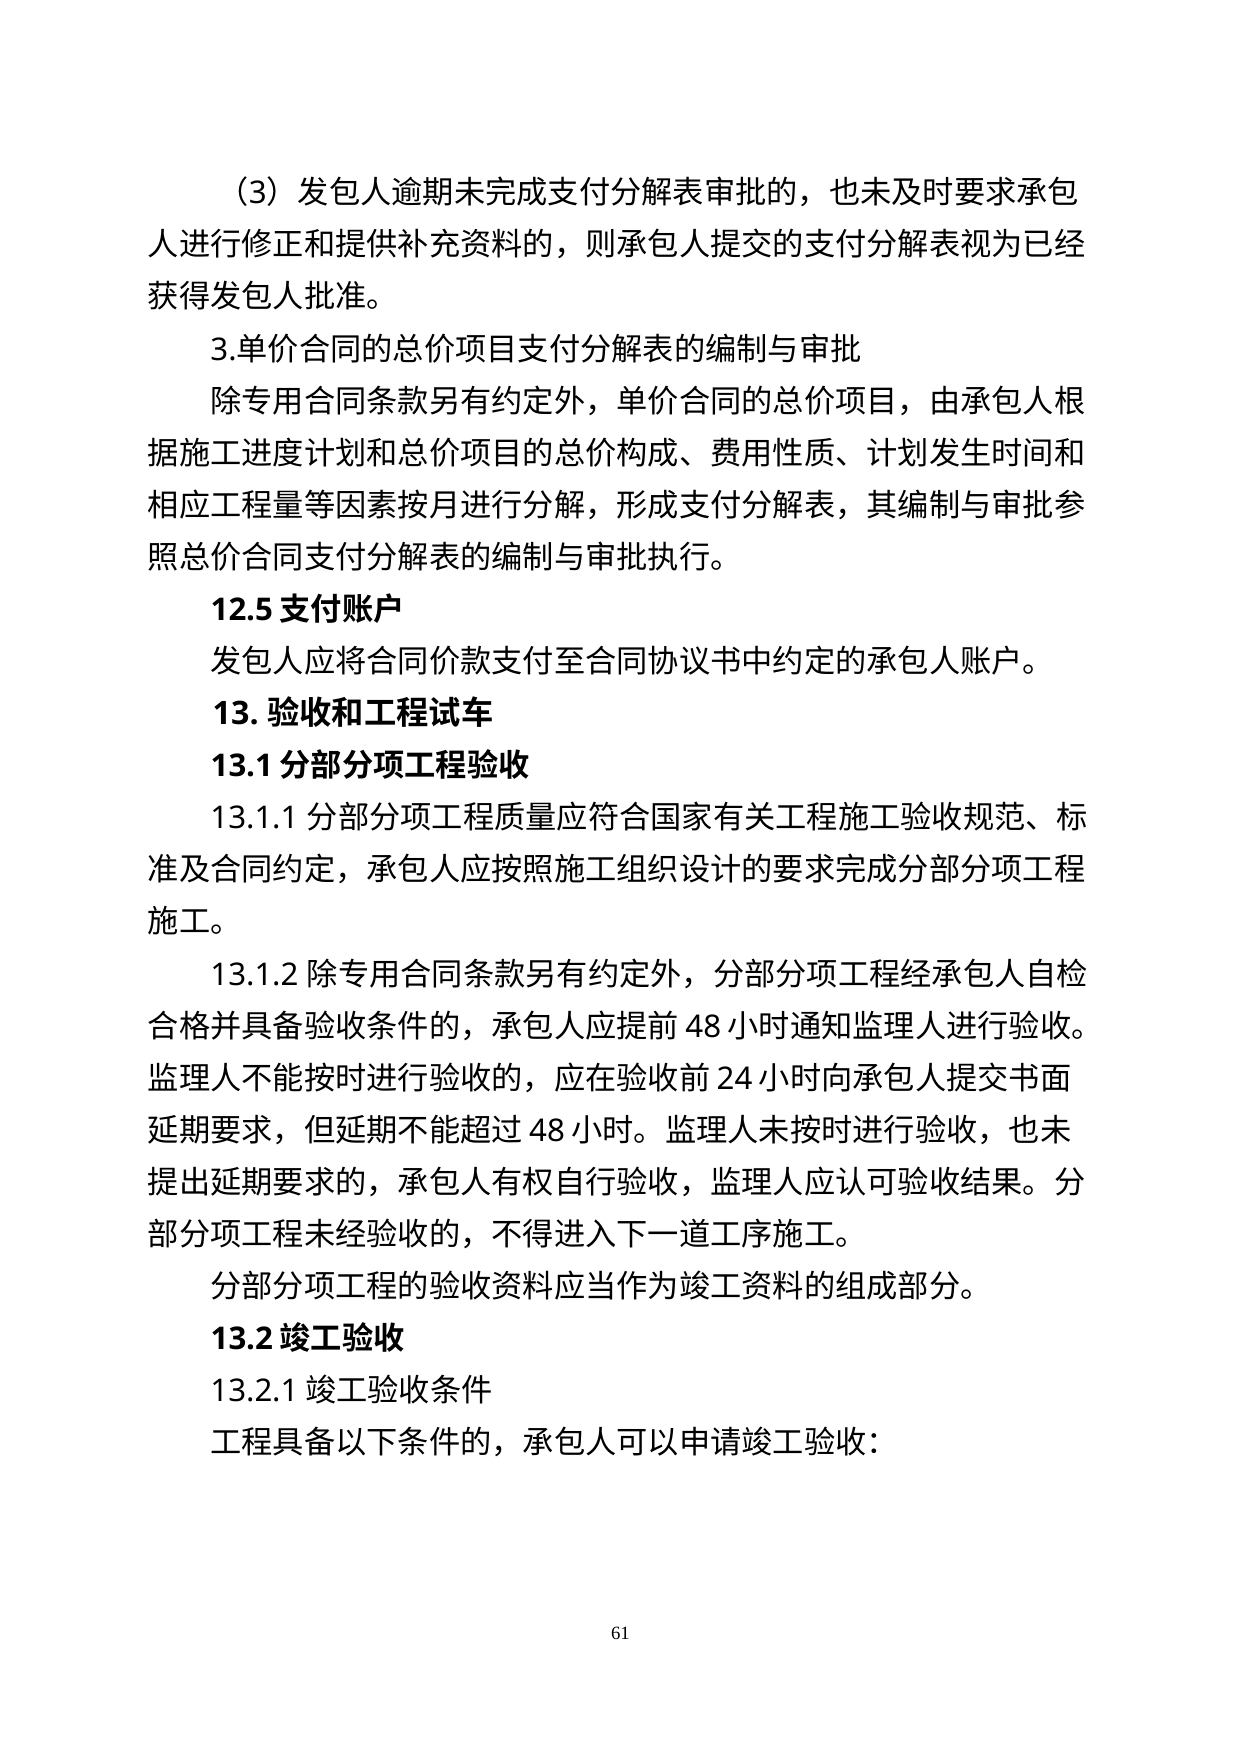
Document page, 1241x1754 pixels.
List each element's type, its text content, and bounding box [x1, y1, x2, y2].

subtitle 13. 验收和工程试车 [148, 683, 1092, 735]
text 分部分项工程的验收资料应当作为竣工资料的组成部分。 [148, 1256, 1092, 1308]
subtitle 12.5支付账户 [148, 579, 1092, 631]
text 13.1.1 分部分项工程质量应符合国家有关工程施工验收规范、标准及合同约定，承包人应按照施工组织设计的要求完成分部分项工程施工。 [148, 787, 1092, 943]
text 3.单价合同的总价项目支付分解表的编制与审批 [148, 318, 1092, 370]
text 除专用合同条款另有约定外，单价合同的总价项目，由承包人根据施工进度计划和总价项目的总价构成、费用性质、计划发生时间和相应工程量等因素按月进行分解，形成支付分解表，其编制与审批参照总价合同支付分解表的编制与审批执行。 [148, 370, 1092, 579]
text （3）发包人逾期未完成支付分解表审批的，也未及时要求承包人进行修正和提供补充资料的，则承包人提交的支付分解表视为已经获得发包人批准。 [148, 162, 1092, 318]
text 发包人应将合同价款支付至合同协议书中约定的承包人账户。 [148, 631, 1092, 683]
text 13.2.1竣工验收条件 [148, 1360, 1092, 1412]
subtitle 13.1分部分项工程验收 [148, 735, 1092, 787]
subtitle 13.2竣工验收 [148, 1308, 1092, 1360]
text 13.1.2 除专用合同条款另有约定外，分部分项工程经承包人自检合格并具备验收条件的，承包人应提前48小时通知监理人进行验收。监理人不能按时进行验收的，应在验收前24小时向承包人提交书面延期要求，但延期不能超过48小时。监理人未按时进行验收，也未提出延期要求的，承包人有权自行验收，监理人应认可验收结果。分部分项工程未经验收的，不得进入下一道工序施工。 [148, 943, 1092, 1256]
text 工程具备以下条件的，承包人可以申请竣工验收： [148, 1412, 1092, 1464]
